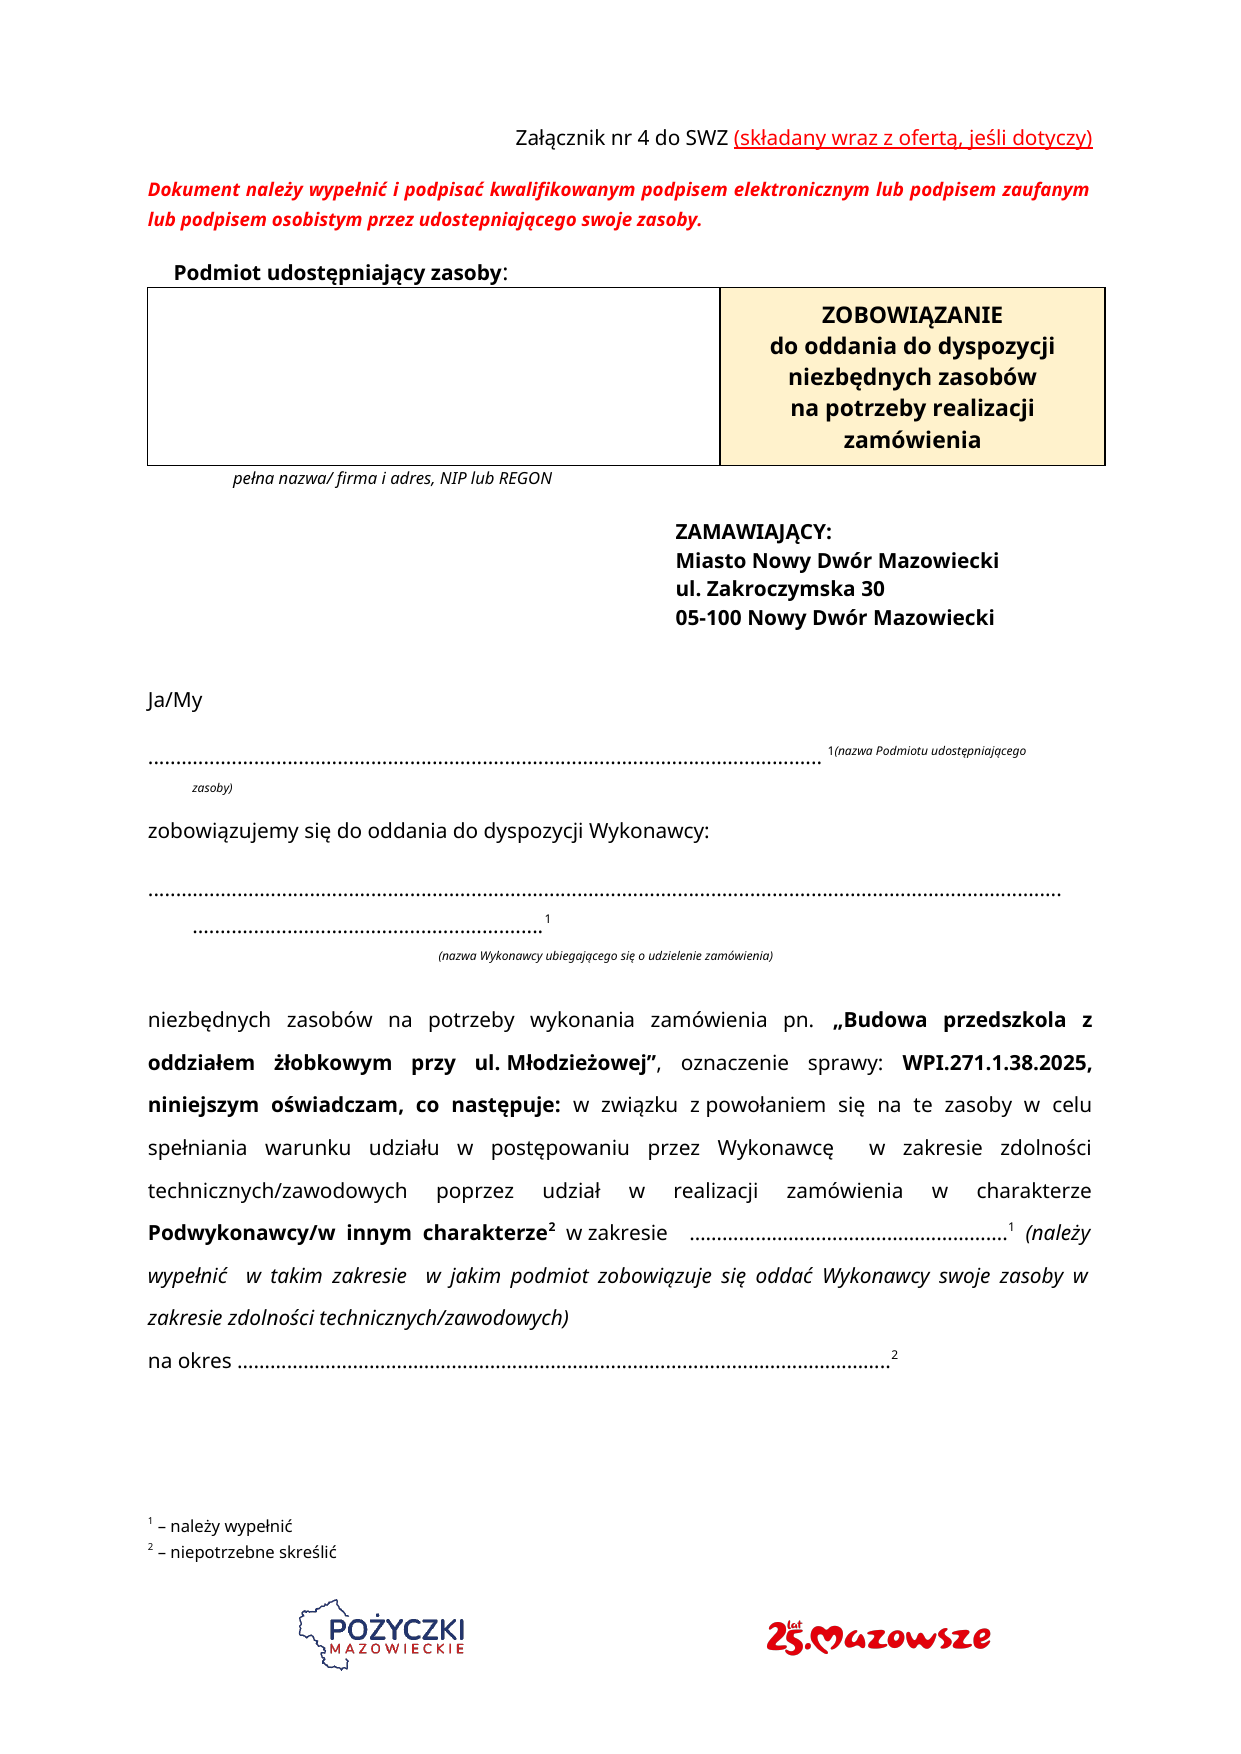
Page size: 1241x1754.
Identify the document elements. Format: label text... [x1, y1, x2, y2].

text ......................................................................................................................... 1(nazwa Podmiotu udostępniającego zasoby) [148, 742, 1066, 808]
text 1 – należy wypełnić [148, 1514, 1092, 1537]
text Ja/My [148, 685, 1066, 713]
picture [278, 1588, 497, 1682]
text ZAMAWIAJĄCY: [675, 517, 1092, 546]
table_header ZOBOWIĄZANIE do oddania do dyspozycji niezbędnych zasobów na potrzeby realizacji zamówienia [721, 288, 1104, 465]
text (nazwa Wykonawcy ubiegającego się o udzielenie zamówienia) [148, 948, 1066, 976]
text niezbędnych zasobów na potrzeby wykonania zamówienia pn. „Budowa przedszkola z oddziałem żłobkowym przy ul. Młodzieżowej”, oznaczenie sprawy: WPI.271.1.38.2025, niniejszym oświadczam, co następuje: w związku z powołaniem się na te zasoby w celu spełniania warunku udziału w postępowaniu przez Wykonawcę w zakresie zdolności technicznych/zawodowych poprzez udział w realizacji zamówienia w charakterze Podwykonawcy/w innym charakterze2 w zakresie ………………………………………………….1 (należy wypełnić w takim zakresie w jakim podmiot zobowiązuje się oddać Wykonawcy swoje zasoby w zakresie zdolności technicznych/zawodowych) [148, 1005, 1092, 1332]
text ul. Zakroczymska 30 [675, 574, 1092, 603]
text Podmiot udostępniający zasoby: [173, 256, 1092, 287]
table_header [148, 288, 719, 465]
text ...................................................................................................................................................................................................................................1 [148, 874, 1066, 939]
text 05-100 Nowy Dwór Mazowiecki [675, 603, 1092, 631]
text Załącznik nr 4 do SWZ (składany wraz z ofertą, jeśli dotyczy) [173, 123, 1092, 152]
text na okres ………………………………………………………………………………………………………..2 [148, 1346, 1093, 1374]
picture [736, 1594, 1022, 1682]
text pełna nazwa/ firma i adres, NIP lub REGON [173, 466, 1092, 489]
text Dokument należy wypełnić i podpisać kwalifikowanym podpisem elektronicznym lub podpisem zaufanym lub podpisem osobistym przez udostepniającego swoje zasoby. [148, 177, 1092, 231]
text zobowiązujemy się do oddania do dyspozycji Wykonawcy: [148, 816, 1066, 844]
text Miasto Nowy Dwór Mazowiecki [675, 546, 1092, 574]
text 2 – niepotrzebne skreślić [148, 1540, 1092, 1563]
